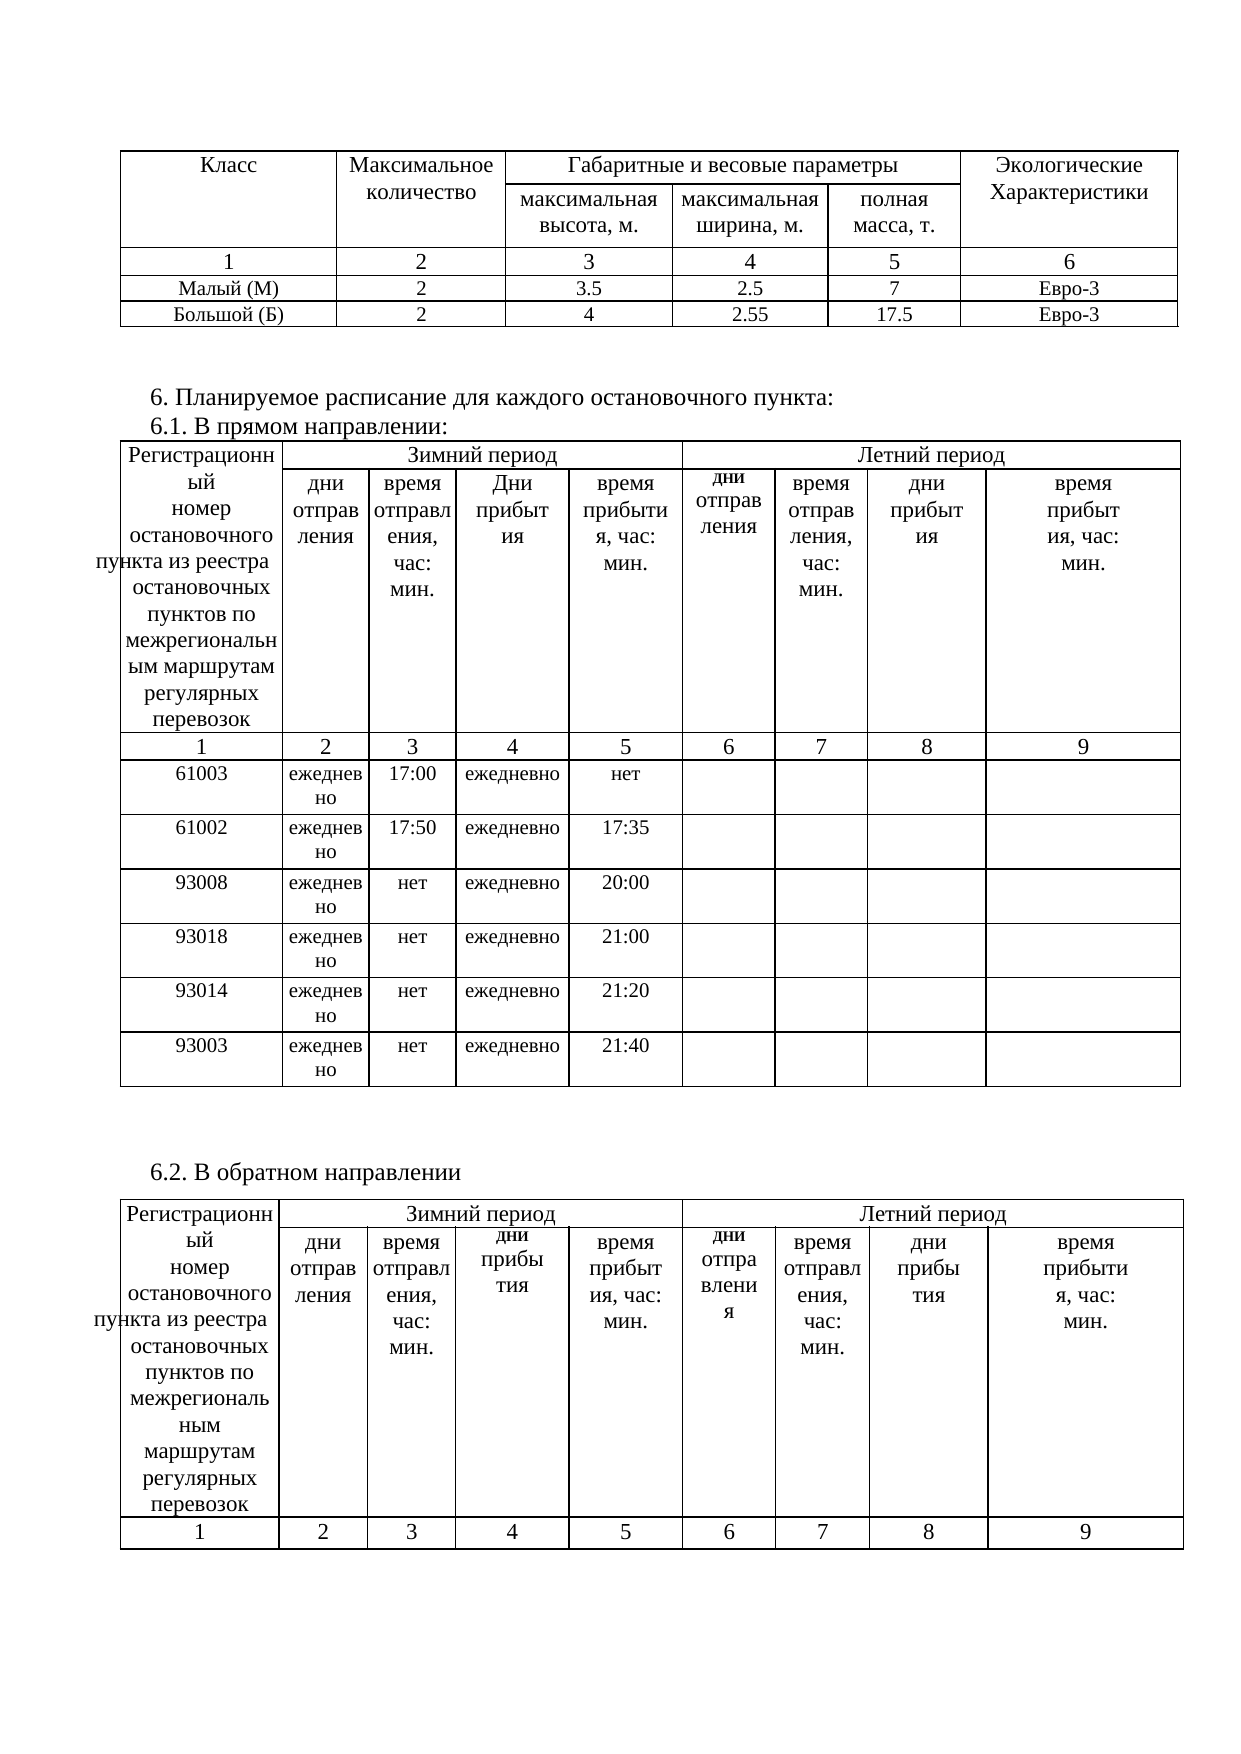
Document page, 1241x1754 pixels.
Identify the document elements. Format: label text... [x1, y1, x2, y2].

table_cell дни отправ ления [280, 1228, 367, 1516]
table_cell 61002 [121, 815, 282, 868]
table_cell [683, 1033, 774, 1086]
table_cell 7 [776, 1518, 869, 1548]
table_cell 1 [121, 733, 282, 759]
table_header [121, 1200, 278, 1516]
table_cell [987, 1033, 1180, 1086]
table_cell ежедневно [457, 815, 568, 868]
table_header Зимний период [283, 442, 682, 468]
table_cell время отправл ения, час: мин. [776, 1228, 869, 1516]
table_cell 2 [283, 733, 368, 759]
table_cell 8 [870, 1518, 987, 1548]
table_cell 21:40 [570, 1033, 682, 1086]
table_cell 61003 [121, 761, 282, 814]
table_cell 93008 [121, 870, 282, 922]
table_cell 5 [570, 1518, 682, 1548]
table_cell 3.5 [506, 276, 672, 300]
table_cell [683, 978, 774, 1031]
table_cell 5 [829, 248, 960, 274]
table_cell [683, 924, 774, 977]
table_cell 17:50 [370, 815, 455, 868]
table_cell [776, 870, 867, 922]
table_cell ежедневно [283, 870, 368, 922]
table_cell нет [570, 761, 682, 814]
table_cell [868, 1033, 985, 1086]
table_cell [987, 978, 1180, 1031]
table_cell [987, 870, 1180, 922]
table_cell максимальная ширина, м. [673, 185, 827, 247]
text 6.2. В обратном направлении [150, 1157, 1090, 1186]
table_cell [776, 815, 867, 868]
table_cell 2 [280, 1518, 367, 1548]
table_cell 4 [456, 1518, 568, 1548]
table_cell ежедневно [457, 761, 568, 814]
table_cell нет [370, 870, 455, 922]
table_cell [776, 761, 867, 814]
table_cell 93003 [121, 1033, 282, 1086]
table_cell ДНИ отправ ления [683, 470, 774, 731]
table_cell [868, 761, 985, 814]
table_cell дни отправ ления [283, 470, 368, 731]
table_cell ежедневно [457, 978, 568, 1031]
table_cell ежедневно [283, 924, 368, 977]
table_cell 1 [121, 248, 336, 274]
table_cell 17.5 [829, 302, 960, 326]
table_cell ежедневно [283, 761, 368, 814]
table_cell 2 [337, 302, 505, 326]
table_header Экологические Характеристики [961, 152, 1177, 247]
table_cell [683, 815, 774, 868]
table_cell [987, 815, 1180, 868]
table_cell [868, 870, 985, 922]
table_header Класс [121, 152, 336, 247]
table_cell 21:00 [570, 924, 682, 977]
table_cell время отправ ления, час: мин. [776, 470, 867, 731]
table_cell [776, 978, 867, 1031]
table_cell 20:00 [570, 870, 682, 922]
table_cell ежедневно [457, 870, 568, 922]
table_cell [776, 1033, 867, 1086]
table_cell 2 [337, 248, 505, 274]
table_cell нет [370, 1033, 455, 1086]
table_cell Большой (Б) [121, 302, 336, 326]
table_cell нет [370, 978, 455, 1031]
table_cell 6 [961, 248, 1177, 274]
table_cell время прибыт ия, час: мин. [570, 1228, 682, 1516]
table_cell [683, 761, 774, 814]
table_cell 93014 [121, 978, 282, 1031]
table_cell 2.5 [673, 276, 827, 300]
table_cell 6 [683, 1518, 775, 1548]
table_cell 17:35 [570, 815, 682, 868]
table_cell 1 [121, 1518, 278, 1548]
table_cell Малый (М) [121, 276, 336, 300]
table_cell [683, 870, 774, 922]
table_cell 9 [987, 733, 1180, 759]
text 6.1. В прямом направлении: [150, 411, 1090, 440]
table_cell 6 [683, 733, 774, 759]
table_cell ежедневно [283, 978, 368, 1031]
table_cell 4 [457, 733, 568, 759]
table_cell [868, 815, 985, 868]
table_cell ДНИ прибы тия [456, 1228, 568, 1516]
table_cell 8 [868, 733, 985, 759]
table_header Летний период [683, 1200, 1183, 1226]
table_header Максимальное количество [337, 152, 505, 247]
table_cell 3 [370, 733, 455, 759]
table_cell 4 [506, 302, 672, 326]
table_cell время отправл ения, час: мин. [370, 470, 455, 731]
table_cell 7 [776, 733, 867, 759]
table_cell 7 [829, 276, 960, 300]
table_cell время отправл ения, час: мин. [368, 1228, 455, 1516]
table_cell [987, 761, 1180, 814]
table_cell [868, 924, 985, 977]
table_cell 2 [337, 276, 505, 300]
table_cell [776, 924, 867, 977]
table_cell Евро-3 [961, 276, 1177, 300]
table_cell время прибыти я, час: мин. [989, 1228, 1183, 1516]
table_cell ДНИ отпра влени я [683, 1228, 775, 1516]
table_cell ежедневно [283, 1033, 368, 1086]
table_header Зимний период [280, 1200, 682, 1226]
text 6. Планируемое расписание для каждого остановочного пункта: [150, 382, 1090, 411]
table_cell полная масса, т. [829, 185, 960, 247]
table_cell время прибыти я, час: мин. [570, 470, 682, 731]
table_header Регистрационный номер остановочного пункта из реестра остановочных пунктов по межрегиональным маршрутам регулярных перевозок [121, 442, 282, 731]
table_cell [987, 924, 1180, 977]
table_cell ежедневно [283, 815, 368, 868]
table_cell Дни прибыт ия [457, 470, 568, 731]
table_header Летний период [683, 442, 1180, 468]
table_cell дни прибыт ия [868, 470, 985, 731]
table_cell 9 [989, 1518, 1183, 1548]
table_cell [868, 978, 985, 1031]
table_cell 5 [570, 733, 682, 759]
table_cell максимальная высота, м. [506, 185, 672, 247]
table_cell нет [370, 924, 455, 977]
table_cell 17:00 [370, 761, 455, 814]
table_header Габаритные и весовые параметры [506, 152, 960, 183]
table_cell Евро-3 [961, 302, 1177, 326]
table_cell дни прибы тия [870, 1228, 987, 1516]
table_cell 21:20 [570, 978, 682, 1031]
table_cell ежедневно [457, 924, 568, 977]
table_cell 3 [506, 248, 672, 274]
table_cell 93018 [121, 924, 282, 977]
table_cell время прибыт ия, час: мин. [987, 470, 1180, 731]
table_cell 2.55 [673, 302, 827, 326]
table_cell ежедневно [457, 1033, 568, 1086]
table_cell 4 [673, 248, 827, 274]
table_cell 3 [368, 1518, 455, 1548]
